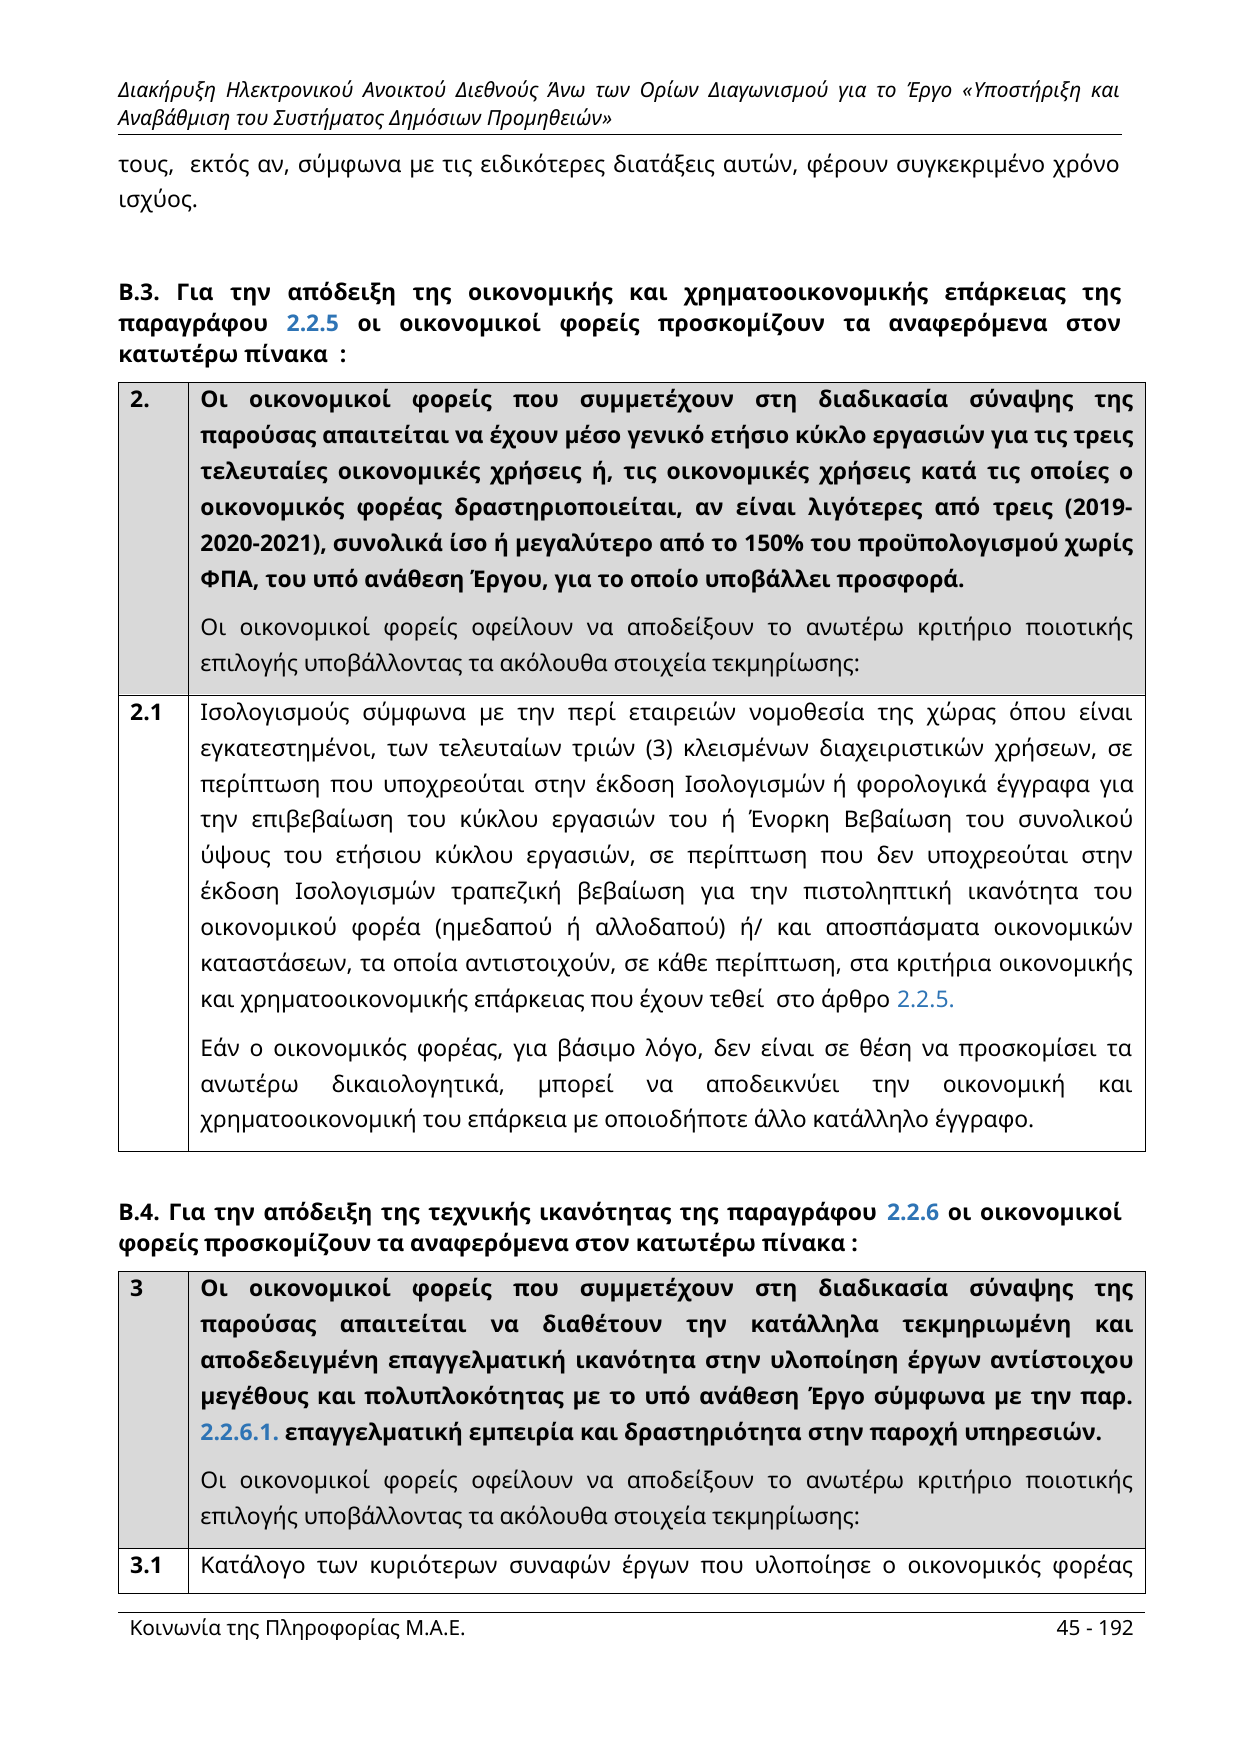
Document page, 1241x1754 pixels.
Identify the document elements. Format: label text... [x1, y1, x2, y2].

text Β.4. Για την απόδειξη της τεχνικής ικανότητας της παραγράφου 2.2.6 οι οικονομικοί φορείς προσκομίζουν τα αναφερόμενα στον κατωτέρω πίνακα : [118, 1196, 1122, 1258]
text Β.3. Για την απόδειξη της οικονομικής και χρηματοοικονομικής επάρκειας της παραγράφου 2.2.5 οι οικονομικοί φορείς προσκομίζουν τα αναφερόμενα στον κατωτέρω πίνακα : [118, 276, 1122, 369]
table_cell 3.1 [119, 1549, 188, 1592]
table_header 2. [119, 383, 188, 694]
table_header 3 [119, 1272, 188, 1548]
table_header Οι οικονομικοί φορείς που συμμετέχουν στη διαδικασία σύναψης της παρούσας απαιτείται να έχουν μέσο γενικό ετήσιο κύκλο εργασιών για τις τρεις τελευταίες οικονομικές χρήσεις ή, τις οικονομικές χρήσεις κατά τις οποίες ο οικονομικός φορέας δραστηριοποιείται, αν είναι λιγότερες από τρεις (2019-2020-2021), συνολικά ίσο ή μεγαλύτερο από το 150% του προϋπολογισμού χωρίς ΦΠΑ, του υπό ανάθεση Έργου, για το οποίο υποβάλλει προσφορά. Οι οικονομικοί φορείς οφείλουν να αποδείξουν το ανωτέρω κριτήριο ποιοτικής επιλογής υποβάλλοντας τα ακόλουθα στοιχεία τεκμηρίωσης: [189, 383, 1145, 694]
table_cell Ισολογισμούς σύμφωνα με την περί εταιρειών νομοθεσία της χώρας όπου είναι εγκατεστημένοι, των τελευταίων τριών (3) κλεισμένων διαχειριστικών χρήσεων, σε περίπτωση που υποχρεούται στην έκδοση Ισολογισμών ή φορολογικά έγγραφα για την επιβεβαίωση του κύκλου εργασιών του ή Ένορκη Βεβαίωση του συνολικού ύψους του ετήσιου κύκλου εργασιών, σε περίπτωση που δεν υποχρεούται στην έκδοση Ισολογισμών τραπεζική βεβαίωση για την πιστοληπτική ικανότητα του οικονομικού φορέα (ημεδαπού ή αλλοδαπού) ή/ και αποσπάσματα οικονομικών καταστάσεων, τα οποία αντιστοιχούν, σε κάθε περίπτωση, στα κριτήρια οικονομικής και χρηματοοικονομικής επάρκειας που έχουν τεθεί στο άρθρο 2.2.5. Εάν ο οικονομικός φορέας, για βάσιμο λόγο, δεν είναι σε θέση να προσκομίσει τα ανωτέρω δικαιολογητικά, μπορεί να αποδεικνύει την οικονομική και χρηματοοικονομική του επάρκεια με οποιοδήποτε άλλο κατάλληλο έγγραφο. [189, 696, 1145, 1151]
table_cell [189, 1549, 1145, 1592]
table_cell 2.1 [119, 696, 188, 1151]
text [118, 147, 1122, 215]
table_header Οι οικονομικοί φορείς που συμμετέχουν στη διαδικασία σύναψης της παρούσας απαιτείται να διαθέτουν την κατάλληλα τεκμηριωμένη και αποδεδειγμένη επαγγελματική ικανότητα στην υλοποίηση έργων αντίστοιχου μεγέθους και πολυπλοκότητας με το υπό ανάθεση Έργο σύμφωνα με την παρ. 2.2.6.1. επαγγελματική εμπειρία και δραστηριότητα στην παροχή υπηρεσιών. Οι οικονομικοί φορείς οφείλουν να αποδείξουν το ανωτέρω κριτήριο ποιοτικής επιλογής υποβάλλοντας τα ακόλουθα στοιχεία τεκμηρίωσης: [189, 1272, 1145, 1548]
